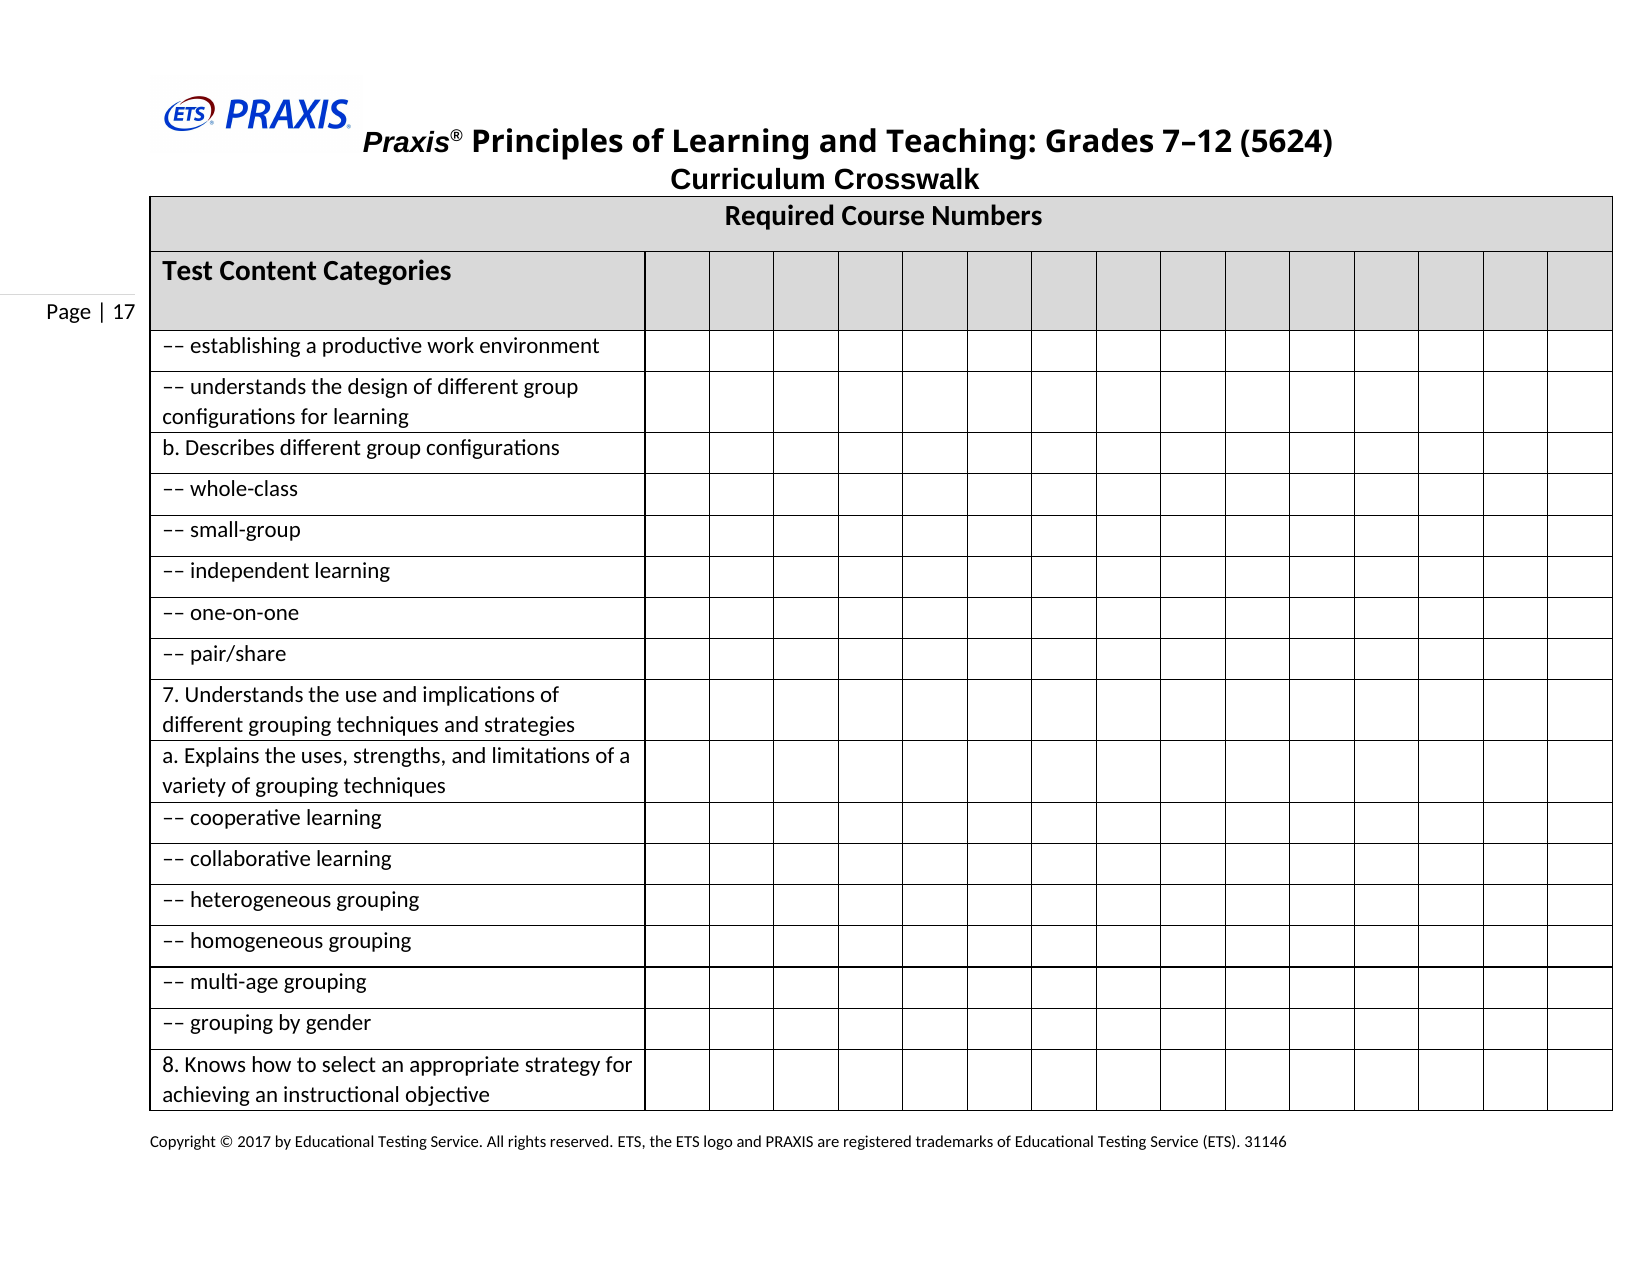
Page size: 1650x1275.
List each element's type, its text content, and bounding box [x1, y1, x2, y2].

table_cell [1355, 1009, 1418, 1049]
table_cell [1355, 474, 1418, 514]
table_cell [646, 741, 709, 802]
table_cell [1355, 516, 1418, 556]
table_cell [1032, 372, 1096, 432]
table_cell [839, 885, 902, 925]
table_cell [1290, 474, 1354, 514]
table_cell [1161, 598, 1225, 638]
table_cell [1484, 252, 1547, 330]
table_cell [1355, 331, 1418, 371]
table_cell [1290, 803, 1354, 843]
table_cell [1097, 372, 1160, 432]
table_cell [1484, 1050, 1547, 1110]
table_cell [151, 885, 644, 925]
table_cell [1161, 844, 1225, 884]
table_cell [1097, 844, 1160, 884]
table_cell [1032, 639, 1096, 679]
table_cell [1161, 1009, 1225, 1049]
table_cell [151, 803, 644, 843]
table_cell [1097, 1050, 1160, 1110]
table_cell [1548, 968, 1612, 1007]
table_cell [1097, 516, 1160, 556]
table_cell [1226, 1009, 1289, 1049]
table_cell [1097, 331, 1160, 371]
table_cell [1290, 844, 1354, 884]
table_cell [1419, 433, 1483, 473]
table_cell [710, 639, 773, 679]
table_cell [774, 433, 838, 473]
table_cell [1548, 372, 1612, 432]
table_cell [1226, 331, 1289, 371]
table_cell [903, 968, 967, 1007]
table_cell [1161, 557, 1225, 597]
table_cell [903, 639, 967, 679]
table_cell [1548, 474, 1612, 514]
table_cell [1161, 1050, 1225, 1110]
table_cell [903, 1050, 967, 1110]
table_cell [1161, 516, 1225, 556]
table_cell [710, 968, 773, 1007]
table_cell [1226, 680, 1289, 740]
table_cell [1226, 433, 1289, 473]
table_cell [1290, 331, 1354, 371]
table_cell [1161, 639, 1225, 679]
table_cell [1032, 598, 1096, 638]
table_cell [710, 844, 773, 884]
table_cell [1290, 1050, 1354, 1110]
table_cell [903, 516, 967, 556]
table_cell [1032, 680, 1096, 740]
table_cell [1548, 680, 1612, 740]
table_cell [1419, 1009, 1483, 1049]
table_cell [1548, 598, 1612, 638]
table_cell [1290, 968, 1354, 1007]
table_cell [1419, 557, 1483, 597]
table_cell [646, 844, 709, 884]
table_cell [968, 252, 1031, 330]
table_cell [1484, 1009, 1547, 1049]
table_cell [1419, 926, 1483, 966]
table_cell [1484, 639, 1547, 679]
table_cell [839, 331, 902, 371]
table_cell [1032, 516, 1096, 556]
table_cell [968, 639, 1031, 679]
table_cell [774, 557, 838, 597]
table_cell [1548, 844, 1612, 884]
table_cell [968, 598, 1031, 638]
table_cell [774, 252, 838, 330]
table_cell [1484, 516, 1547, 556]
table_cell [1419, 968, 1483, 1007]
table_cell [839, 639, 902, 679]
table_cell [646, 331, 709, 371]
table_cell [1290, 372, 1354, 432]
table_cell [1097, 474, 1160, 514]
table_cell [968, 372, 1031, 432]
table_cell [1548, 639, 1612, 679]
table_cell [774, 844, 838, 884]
table_cell [710, 252, 773, 330]
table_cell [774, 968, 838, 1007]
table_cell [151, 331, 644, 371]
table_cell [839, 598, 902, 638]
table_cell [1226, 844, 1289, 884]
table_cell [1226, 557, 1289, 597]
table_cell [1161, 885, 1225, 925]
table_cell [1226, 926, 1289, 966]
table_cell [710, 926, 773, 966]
table_cell [903, 252, 967, 330]
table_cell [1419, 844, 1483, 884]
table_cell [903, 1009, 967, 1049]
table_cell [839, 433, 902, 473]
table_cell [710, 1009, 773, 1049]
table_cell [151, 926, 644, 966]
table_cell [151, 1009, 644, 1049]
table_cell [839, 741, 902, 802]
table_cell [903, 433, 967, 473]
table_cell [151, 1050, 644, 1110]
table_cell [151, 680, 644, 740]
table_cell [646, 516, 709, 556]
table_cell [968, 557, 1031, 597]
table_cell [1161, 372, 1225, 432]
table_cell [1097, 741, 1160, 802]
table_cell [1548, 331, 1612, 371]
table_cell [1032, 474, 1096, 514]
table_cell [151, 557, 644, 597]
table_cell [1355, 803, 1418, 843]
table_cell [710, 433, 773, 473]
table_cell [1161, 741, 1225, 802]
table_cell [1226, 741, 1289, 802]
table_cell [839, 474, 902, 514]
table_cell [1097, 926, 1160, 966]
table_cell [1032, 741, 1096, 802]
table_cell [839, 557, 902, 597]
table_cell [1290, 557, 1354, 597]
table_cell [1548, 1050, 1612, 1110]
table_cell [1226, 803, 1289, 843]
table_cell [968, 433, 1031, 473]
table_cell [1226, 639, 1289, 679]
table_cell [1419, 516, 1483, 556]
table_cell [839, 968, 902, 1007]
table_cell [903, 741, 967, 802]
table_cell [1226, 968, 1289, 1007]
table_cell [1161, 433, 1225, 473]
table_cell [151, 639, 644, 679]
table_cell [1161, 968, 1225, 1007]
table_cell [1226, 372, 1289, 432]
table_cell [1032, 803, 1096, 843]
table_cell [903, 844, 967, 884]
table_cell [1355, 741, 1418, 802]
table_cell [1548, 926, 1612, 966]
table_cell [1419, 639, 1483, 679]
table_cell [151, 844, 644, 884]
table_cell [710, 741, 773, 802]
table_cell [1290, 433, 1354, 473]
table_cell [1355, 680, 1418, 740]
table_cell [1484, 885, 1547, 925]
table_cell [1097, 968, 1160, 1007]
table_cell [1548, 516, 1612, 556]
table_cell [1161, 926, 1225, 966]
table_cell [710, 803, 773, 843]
table_cell [1419, 252, 1483, 330]
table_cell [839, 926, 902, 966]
table_header Required Course Numbers [151, 197, 1612, 251]
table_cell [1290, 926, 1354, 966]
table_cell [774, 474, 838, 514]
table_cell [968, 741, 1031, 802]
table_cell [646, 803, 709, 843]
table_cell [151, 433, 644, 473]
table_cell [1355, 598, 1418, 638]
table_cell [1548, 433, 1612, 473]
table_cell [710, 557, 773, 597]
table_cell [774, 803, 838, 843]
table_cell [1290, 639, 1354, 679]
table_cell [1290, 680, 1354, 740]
picture [150, 75, 363, 153]
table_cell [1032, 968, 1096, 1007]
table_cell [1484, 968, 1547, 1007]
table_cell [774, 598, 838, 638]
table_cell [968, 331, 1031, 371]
table_cell [1290, 252, 1354, 330]
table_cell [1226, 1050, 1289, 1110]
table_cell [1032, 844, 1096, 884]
table_cell [1226, 252, 1289, 330]
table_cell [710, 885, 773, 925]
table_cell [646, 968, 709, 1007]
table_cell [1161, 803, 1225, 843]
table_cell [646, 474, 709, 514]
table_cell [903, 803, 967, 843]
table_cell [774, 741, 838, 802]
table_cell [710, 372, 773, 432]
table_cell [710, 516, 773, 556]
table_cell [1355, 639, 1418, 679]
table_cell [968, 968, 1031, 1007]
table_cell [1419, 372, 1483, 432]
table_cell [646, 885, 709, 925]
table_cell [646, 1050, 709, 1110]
table_cell [1355, 252, 1418, 330]
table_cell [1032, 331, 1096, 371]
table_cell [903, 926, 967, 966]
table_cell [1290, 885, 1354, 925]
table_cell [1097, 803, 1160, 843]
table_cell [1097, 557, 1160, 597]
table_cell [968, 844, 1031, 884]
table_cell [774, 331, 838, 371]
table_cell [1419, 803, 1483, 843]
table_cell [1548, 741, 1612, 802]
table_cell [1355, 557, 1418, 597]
table_cell [1097, 252, 1160, 330]
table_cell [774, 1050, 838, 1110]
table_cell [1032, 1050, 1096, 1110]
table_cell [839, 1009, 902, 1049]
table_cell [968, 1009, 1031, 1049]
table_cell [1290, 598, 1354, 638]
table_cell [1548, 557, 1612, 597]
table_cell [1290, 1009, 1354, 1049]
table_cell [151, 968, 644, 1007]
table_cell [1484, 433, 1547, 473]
table_cell [1548, 252, 1612, 330]
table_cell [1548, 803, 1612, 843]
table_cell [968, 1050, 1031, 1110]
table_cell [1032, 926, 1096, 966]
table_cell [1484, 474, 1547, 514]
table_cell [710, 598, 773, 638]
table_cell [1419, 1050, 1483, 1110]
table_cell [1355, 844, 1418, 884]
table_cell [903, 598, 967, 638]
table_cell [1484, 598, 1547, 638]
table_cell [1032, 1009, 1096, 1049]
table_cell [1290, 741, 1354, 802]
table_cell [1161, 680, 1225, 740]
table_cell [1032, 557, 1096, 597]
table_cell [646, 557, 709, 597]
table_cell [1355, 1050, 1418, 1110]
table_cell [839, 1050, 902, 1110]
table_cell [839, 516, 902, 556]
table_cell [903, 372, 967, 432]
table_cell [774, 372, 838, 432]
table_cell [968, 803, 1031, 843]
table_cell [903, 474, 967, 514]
table_cell [839, 252, 902, 330]
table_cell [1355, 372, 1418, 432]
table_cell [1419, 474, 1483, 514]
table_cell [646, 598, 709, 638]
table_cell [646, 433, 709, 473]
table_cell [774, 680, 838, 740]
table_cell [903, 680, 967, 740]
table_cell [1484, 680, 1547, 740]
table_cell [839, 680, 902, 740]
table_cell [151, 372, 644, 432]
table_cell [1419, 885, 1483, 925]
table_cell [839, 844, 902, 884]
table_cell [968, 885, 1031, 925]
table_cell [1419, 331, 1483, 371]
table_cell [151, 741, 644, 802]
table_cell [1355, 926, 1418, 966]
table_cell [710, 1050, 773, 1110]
table_cell [1161, 252, 1225, 330]
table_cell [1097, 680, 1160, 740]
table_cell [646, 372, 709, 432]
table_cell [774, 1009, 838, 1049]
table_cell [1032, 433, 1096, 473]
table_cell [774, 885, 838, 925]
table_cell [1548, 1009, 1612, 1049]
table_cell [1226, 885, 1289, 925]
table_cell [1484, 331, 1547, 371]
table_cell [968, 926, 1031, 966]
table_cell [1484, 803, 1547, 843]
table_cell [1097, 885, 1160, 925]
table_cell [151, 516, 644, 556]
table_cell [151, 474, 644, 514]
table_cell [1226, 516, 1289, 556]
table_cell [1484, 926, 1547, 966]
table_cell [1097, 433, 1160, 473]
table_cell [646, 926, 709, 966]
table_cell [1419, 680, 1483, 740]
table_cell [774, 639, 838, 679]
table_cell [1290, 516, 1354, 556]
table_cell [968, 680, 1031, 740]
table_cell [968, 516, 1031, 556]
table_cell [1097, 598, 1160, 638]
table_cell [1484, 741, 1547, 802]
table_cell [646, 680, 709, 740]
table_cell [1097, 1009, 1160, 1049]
table_cell [1032, 252, 1096, 330]
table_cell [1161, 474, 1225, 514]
table_cell [646, 252, 709, 330]
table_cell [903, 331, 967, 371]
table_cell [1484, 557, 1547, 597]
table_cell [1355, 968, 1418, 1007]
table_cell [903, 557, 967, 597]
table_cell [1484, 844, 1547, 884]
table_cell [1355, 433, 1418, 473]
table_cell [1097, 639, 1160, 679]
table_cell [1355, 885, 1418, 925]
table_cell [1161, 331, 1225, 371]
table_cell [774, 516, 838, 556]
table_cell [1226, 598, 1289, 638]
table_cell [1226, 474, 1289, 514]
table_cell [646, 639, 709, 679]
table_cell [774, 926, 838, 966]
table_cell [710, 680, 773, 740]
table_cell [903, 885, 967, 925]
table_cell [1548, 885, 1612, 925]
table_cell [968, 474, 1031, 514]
table_cell Test Content Categories [151, 252, 644, 330]
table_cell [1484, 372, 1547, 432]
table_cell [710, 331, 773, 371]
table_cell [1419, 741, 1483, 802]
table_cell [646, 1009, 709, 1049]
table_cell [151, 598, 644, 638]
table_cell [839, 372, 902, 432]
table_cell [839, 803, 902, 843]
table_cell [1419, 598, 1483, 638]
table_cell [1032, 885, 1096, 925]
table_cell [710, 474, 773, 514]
